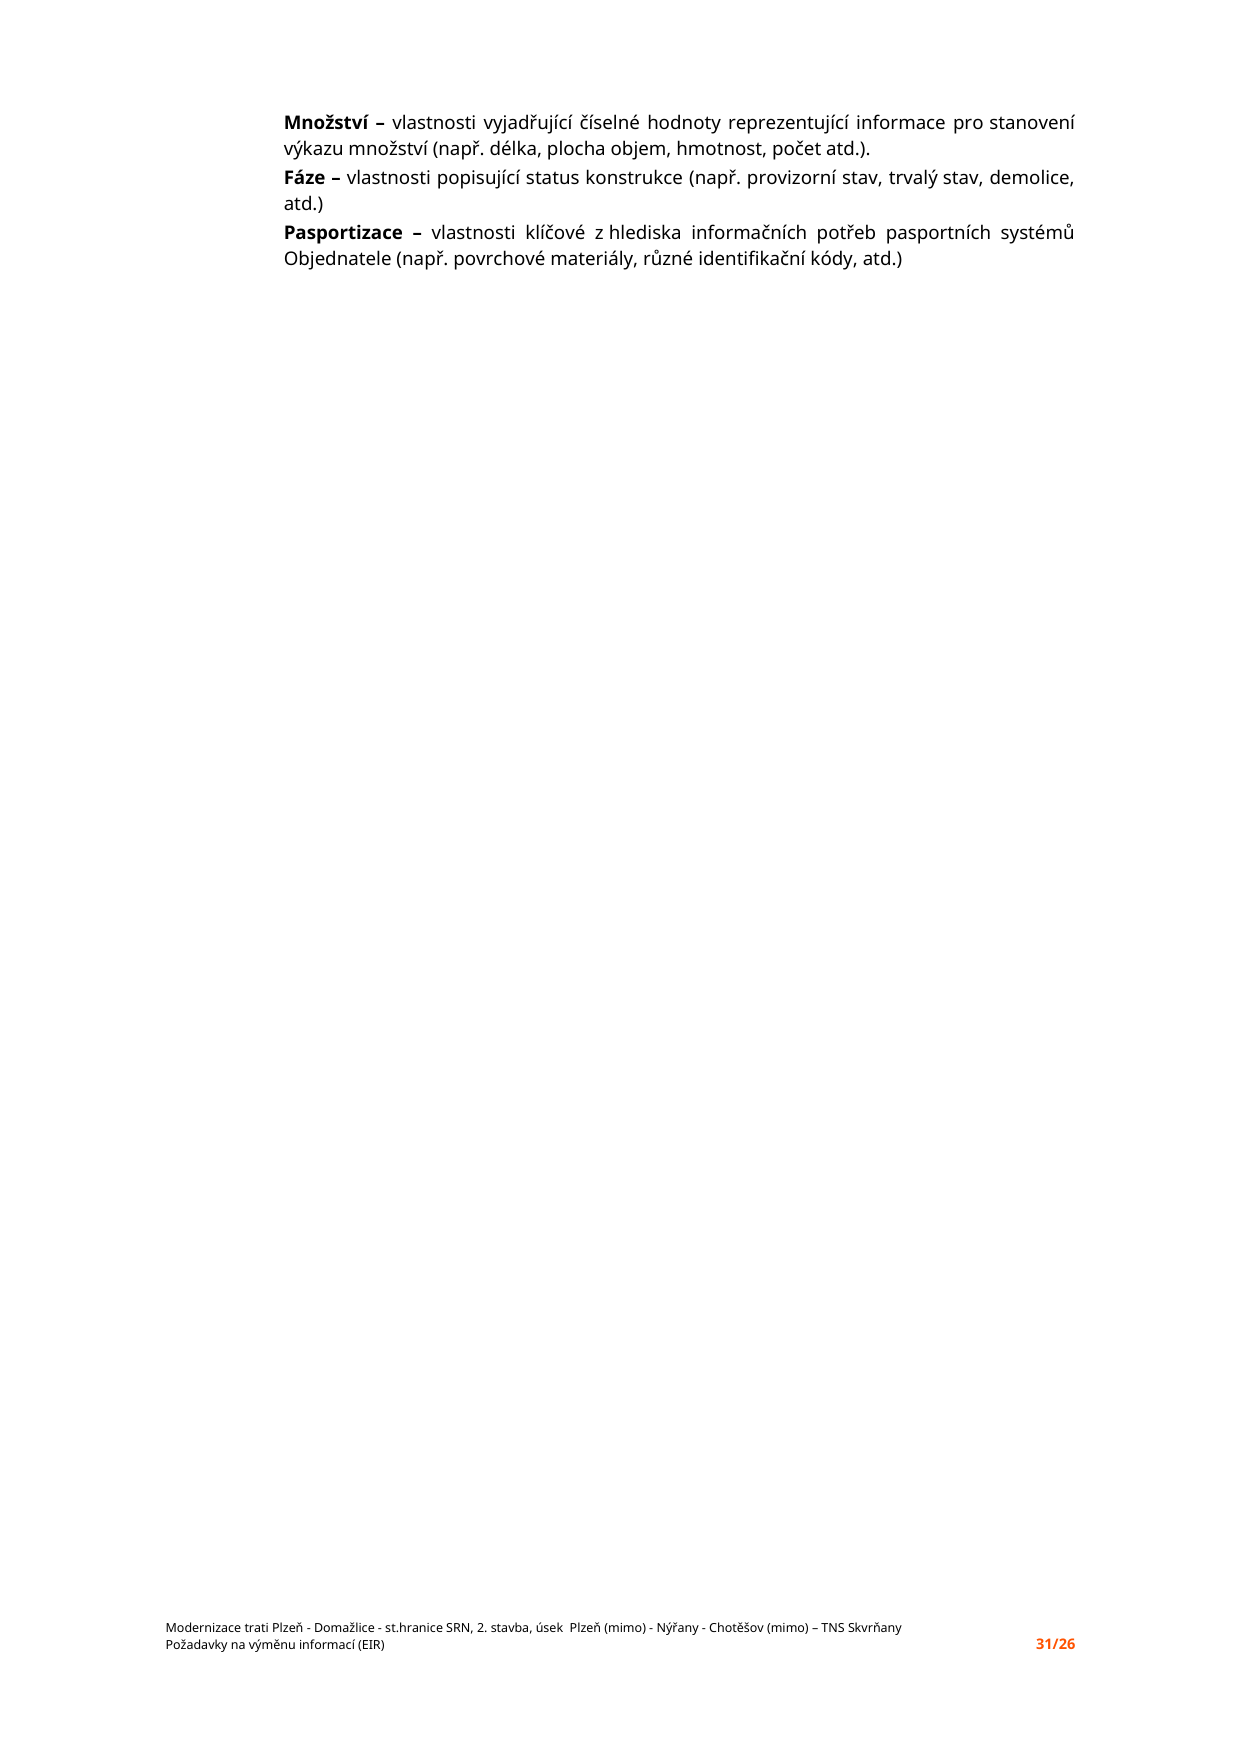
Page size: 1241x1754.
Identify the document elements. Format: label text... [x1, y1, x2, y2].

list Fáze – vlastnosti popisující status konstrukce (např. provizorní stav, trvalý stav, demolice, atd.) [283, 164, 1075, 216]
list Množství – vlastnosti vyjadřující číselné hodnoty reprezentující informace pro stanovení výkazu množství (např. délka, plocha objem, hmotnost, počet atd.). [283, 109, 1075, 160]
list Pasportizace – vlastnosti klíčové z hlediska informačních potřeb pasportních systémů Objednatele (např. povrchové materiály, různé identifikační kódy, atd.) [283, 220, 1075, 271]
